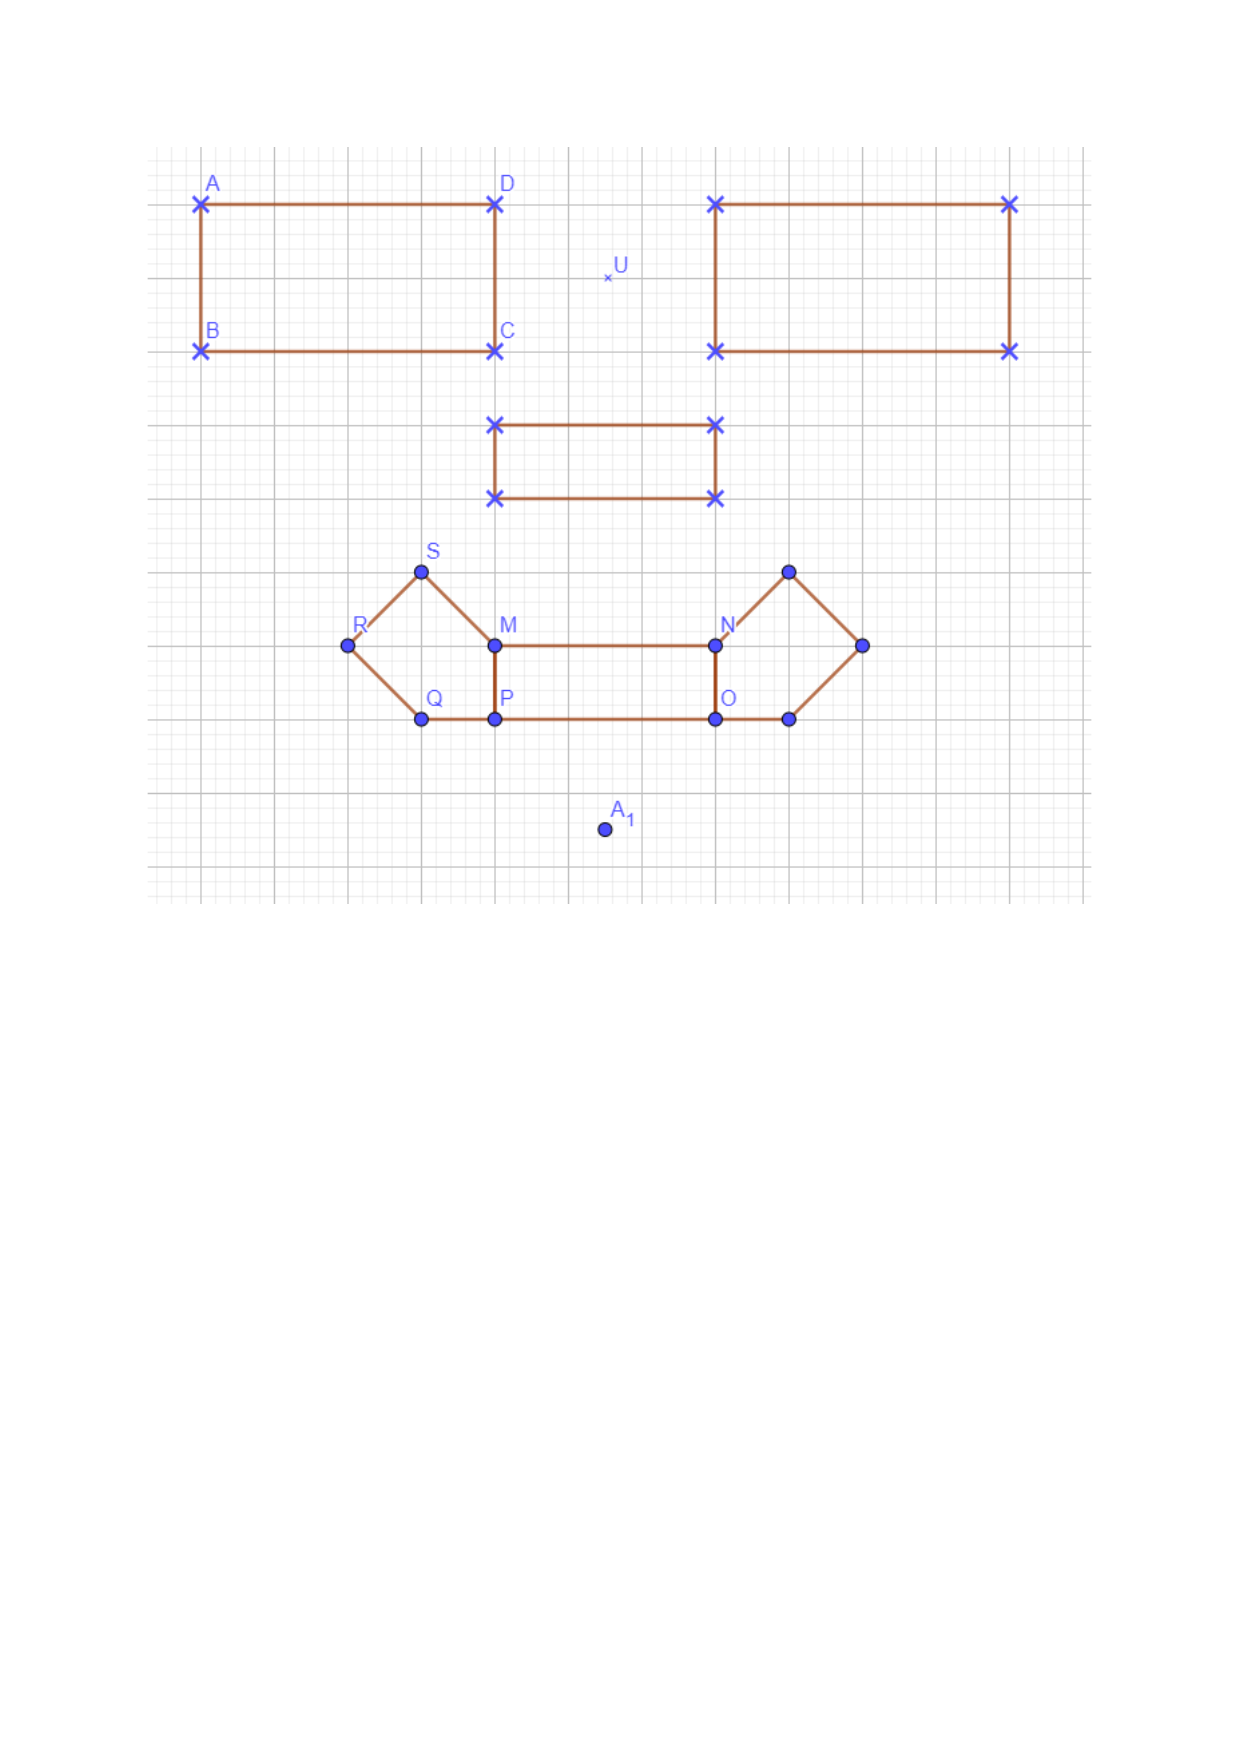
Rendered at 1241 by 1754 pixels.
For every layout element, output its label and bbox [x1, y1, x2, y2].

picture [147, 147, 1092, 904]
